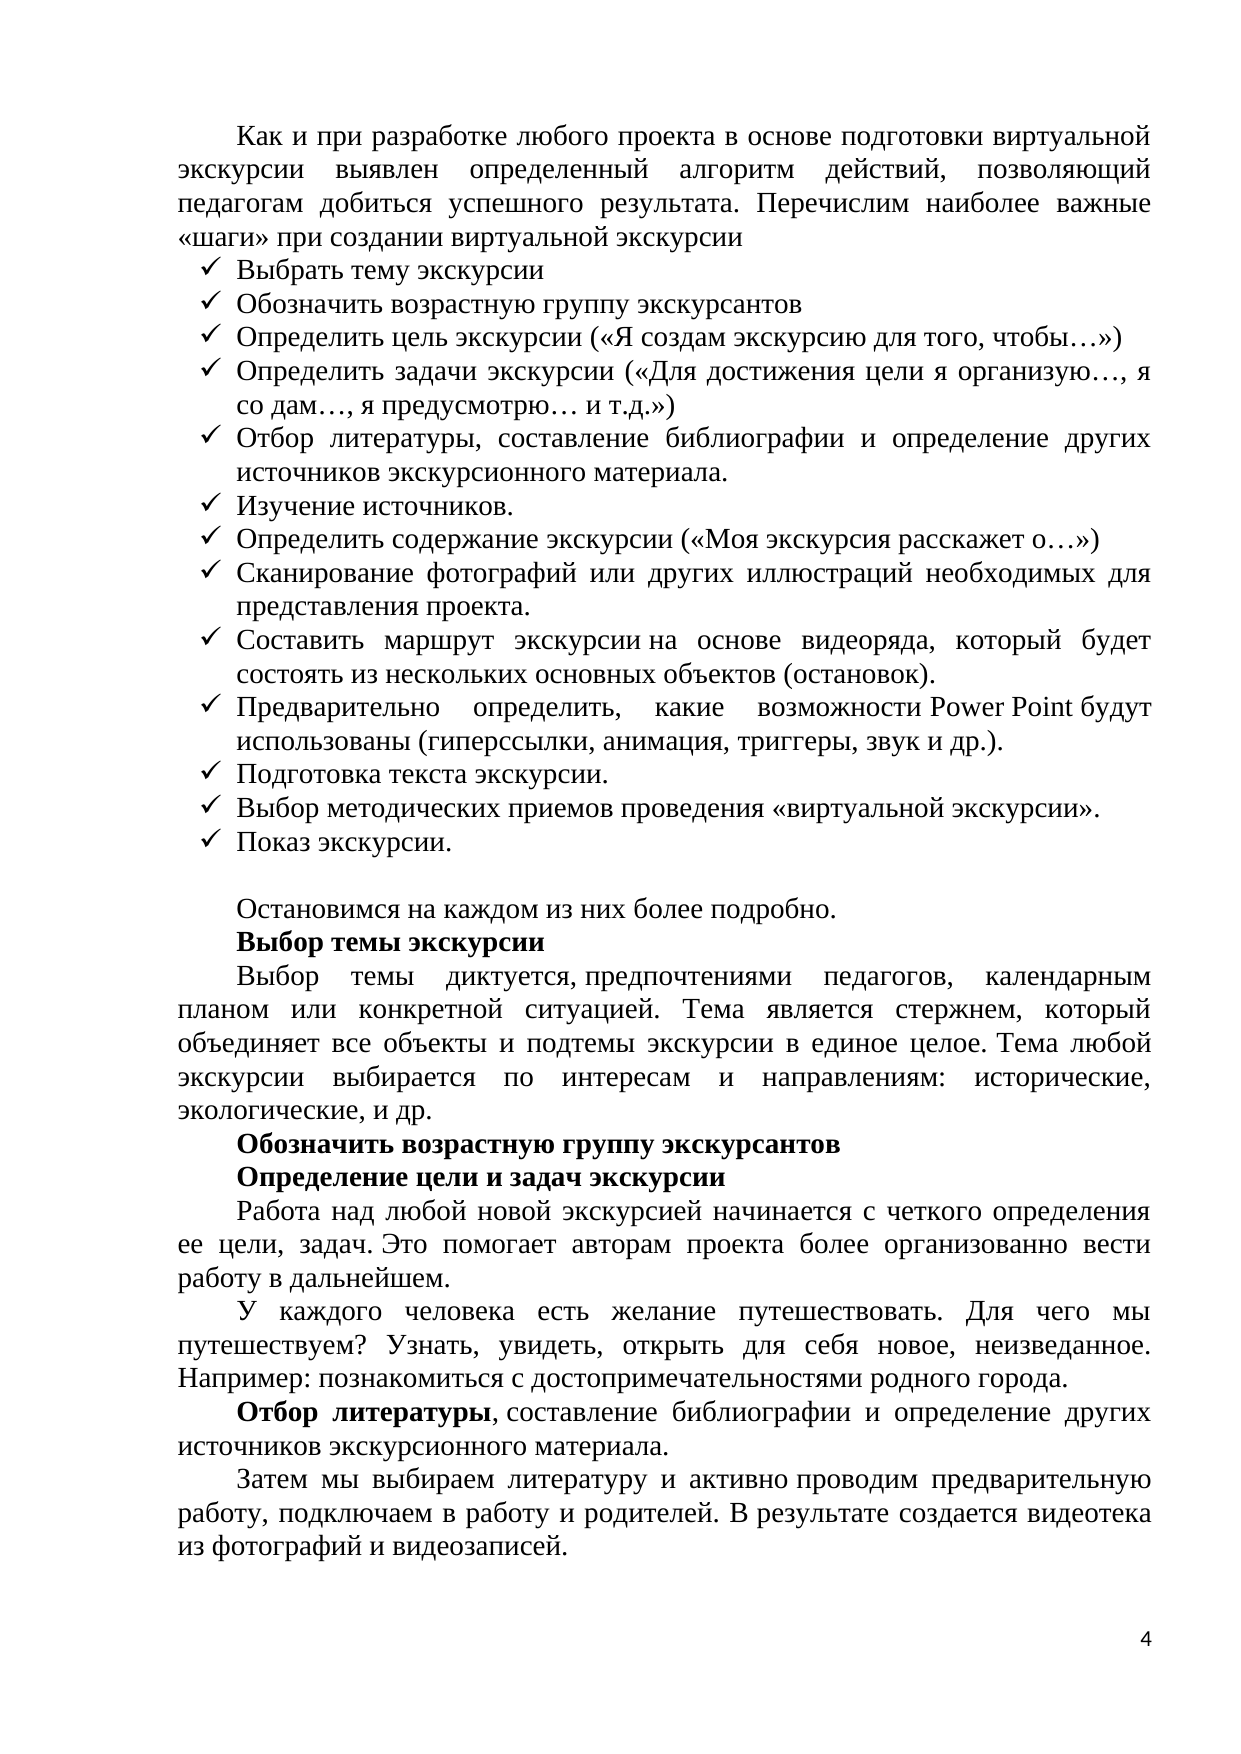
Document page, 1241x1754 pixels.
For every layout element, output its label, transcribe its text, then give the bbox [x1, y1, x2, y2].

list Определить задачи экскурсии («Для достижения цели я организую…, я со дам…, я предусмотрю… и т.д.») [199, 353, 1152, 420]
list Определить цель экскурсии («Я создам экскурсию для того, чтобы…») [199, 319, 1152, 353]
list Выбрать тему экскурсии [199, 252, 1152, 286]
text Обозначить возрастную группу экскурсантов [177, 1126, 1152, 1159]
list Выбор методических приемов проведения «виртуальной экскурсии». [199, 790, 1152, 824]
list Предварительно определить, какие возможности Power Point будут использованы (гиперссылки, анимация, триггеры, звук и др.). [199, 689, 1152, 756]
list Определить содержание экскурсии («Моя экскурсия расскажет о…») [199, 521, 1152, 555]
text Затем мы выбираем литературу и активно проводим предварительную работу, подключаем в работу и родителей. В результате создается видеотека из фотографий и видеозаписей. [177, 1461, 1152, 1562]
list Составить маршрут экскурсии на основе видеоряда, который будет состоять из нескольких основных объектов (остановок). [199, 622, 1152, 689]
text У каждого человека есть желание путешествовать. Для чего мы путешествуем? Узнать, увидеть, открыть для себя новое, неизведанное. Например: познакомиться с достопримечательностями родного города. [177, 1293, 1152, 1394]
text Определение цели и задач экскурсии [177, 1159, 1152, 1193]
list Обозначить возрастную группу экскурсантов [199, 286, 1152, 319]
list Отбор литературы, составление библиографии и определение других источников экскурсионного материала. [199, 420, 1152, 488]
list Показ экскурсии. [199, 824, 1152, 857]
text Выбор темы диктуется, предпочтениями педагогов, календарным планом или конкретной ситуацией. Тема является стержнем, который объединяет все объекты и подтемы экскурсии в единое целое. Тема любой экскурсии выбирается по интересам и направлениям: исторические, экологические, и др. [177, 958, 1152, 1126]
text Отбор литературы, составление библиографии и определение других источников экскурсионного материала. [177, 1394, 1152, 1461]
list Подготовка текста экскурсии. [199, 756, 1152, 790]
text Работа над любой новой экскурсией начинается с четкого определения ее цели, задач. Это помогает авторам проекта более организованно вести работу в дальнейшем. [177, 1193, 1152, 1293]
text Как и при разработке любого проекта в основе подготовки виртуальной экскурсии выявлен определенный алгоритм действий, позволяющий педагогам добиться успешного результата. Перечислим наиболее важные «шаги» при создании виртуальной экскурсии [177, 118, 1152, 252]
list Изучение источников. [199, 488, 1152, 521]
text Остановимся на каждом из них более подробно. [177, 891, 1152, 924]
text Выбор темы экскурсии [177, 924, 1152, 958]
list Сканирование фотографий или других иллюстраций необходимых для представления проекта. [199, 555, 1152, 622]
